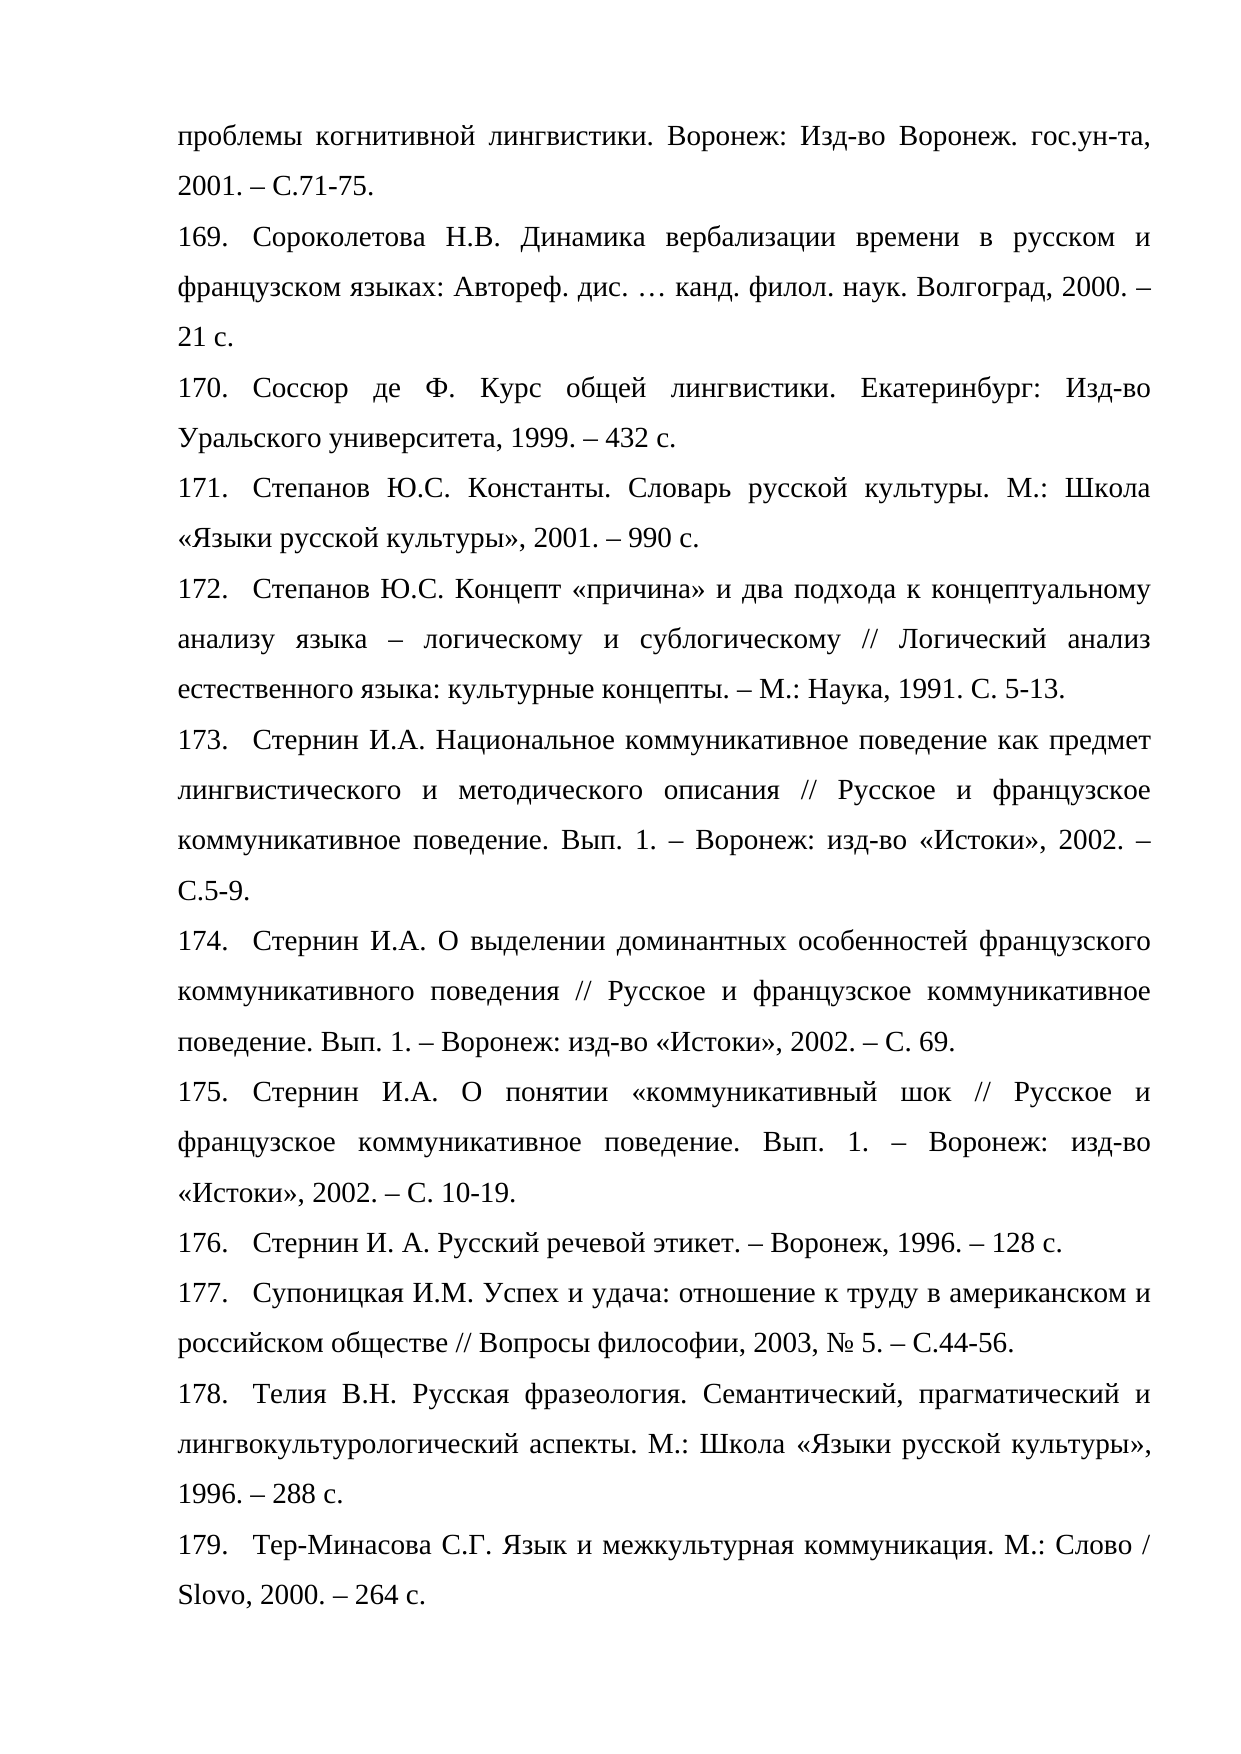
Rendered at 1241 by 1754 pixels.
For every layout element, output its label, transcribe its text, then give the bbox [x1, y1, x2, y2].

list Стернин И.А. О выделении доминантных особенностей французского коммуникативного поведения // Русское и французское коммуникативное поведение. Вып. 1. – Воронеж: изд-во «Истоки», 2002. – С. 69. [177, 923, 1152, 1057]
list Степанов Ю.С. Константы. Словарь русской культуры. М.: Школа «Языки русской культуры», 2001. – 990 с. [177, 470, 1152, 554]
list Стернин И. А. Русский речевой этикет. – Воронеж, 1996. – 128 с. [177, 1225, 1152, 1258]
list Тер-Минасова С.Г. Язык и межкультурная коммуникация. М.: Слово / Slovo, 2000. – 264 с. [177, 1527, 1152, 1611]
list Супоницкая И.М. Успех и удача: отношение к труду в американском и российском обществе // Вопросы философии, 2003, № 5. – С.44-56. [177, 1275, 1152, 1359]
list Стернин И.А. Национальное коммуникативное поведение как предмет лингвистического и методического описания // Русское и французское коммуникативное поведение. Вып. 1. – Воронеж: изд-во «Истоки», 2002. – С.5-9. [177, 722, 1152, 906]
list Сороколетова Н.В. Динамика вербализации времени в русском и французском языках: Автореф. дис. … канд. филол. наук. Волгоград, 2000. – 21 с. [177, 219, 1152, 353]
list Стернин И.А. О понятии «коммуникативный шок // Русское и французское коммуникативное поведение. Вып. 1. – Воронеж: изд-во «Истоки», 2002. – С. 10-19. [177, 1074, 1152, 1208]
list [177, 118, 1152, 202]
list Телия В.Н. Русская фразеология. Семантический, прагматический и лингвокультурологический аспекты. М.: Школа Языки русской культуры, 1996. – 288 с. [177, 1376, 1152, 1510]
list Степанов Ю.С. Концепт «причина» и два подхода к концептуальному анализу языка – логическому и сублогическому // Логический анализ естественного языка: культурные концепты. – М.: Наука, 1991. С. 5-13. [177, 571, 1152, 705]
list Соссюр де Ф. Курс общей лингвистики. Екатеринбург: Изд-во Уральского университета, 1999. – 432 с. [177, 370, 1152, 453]
